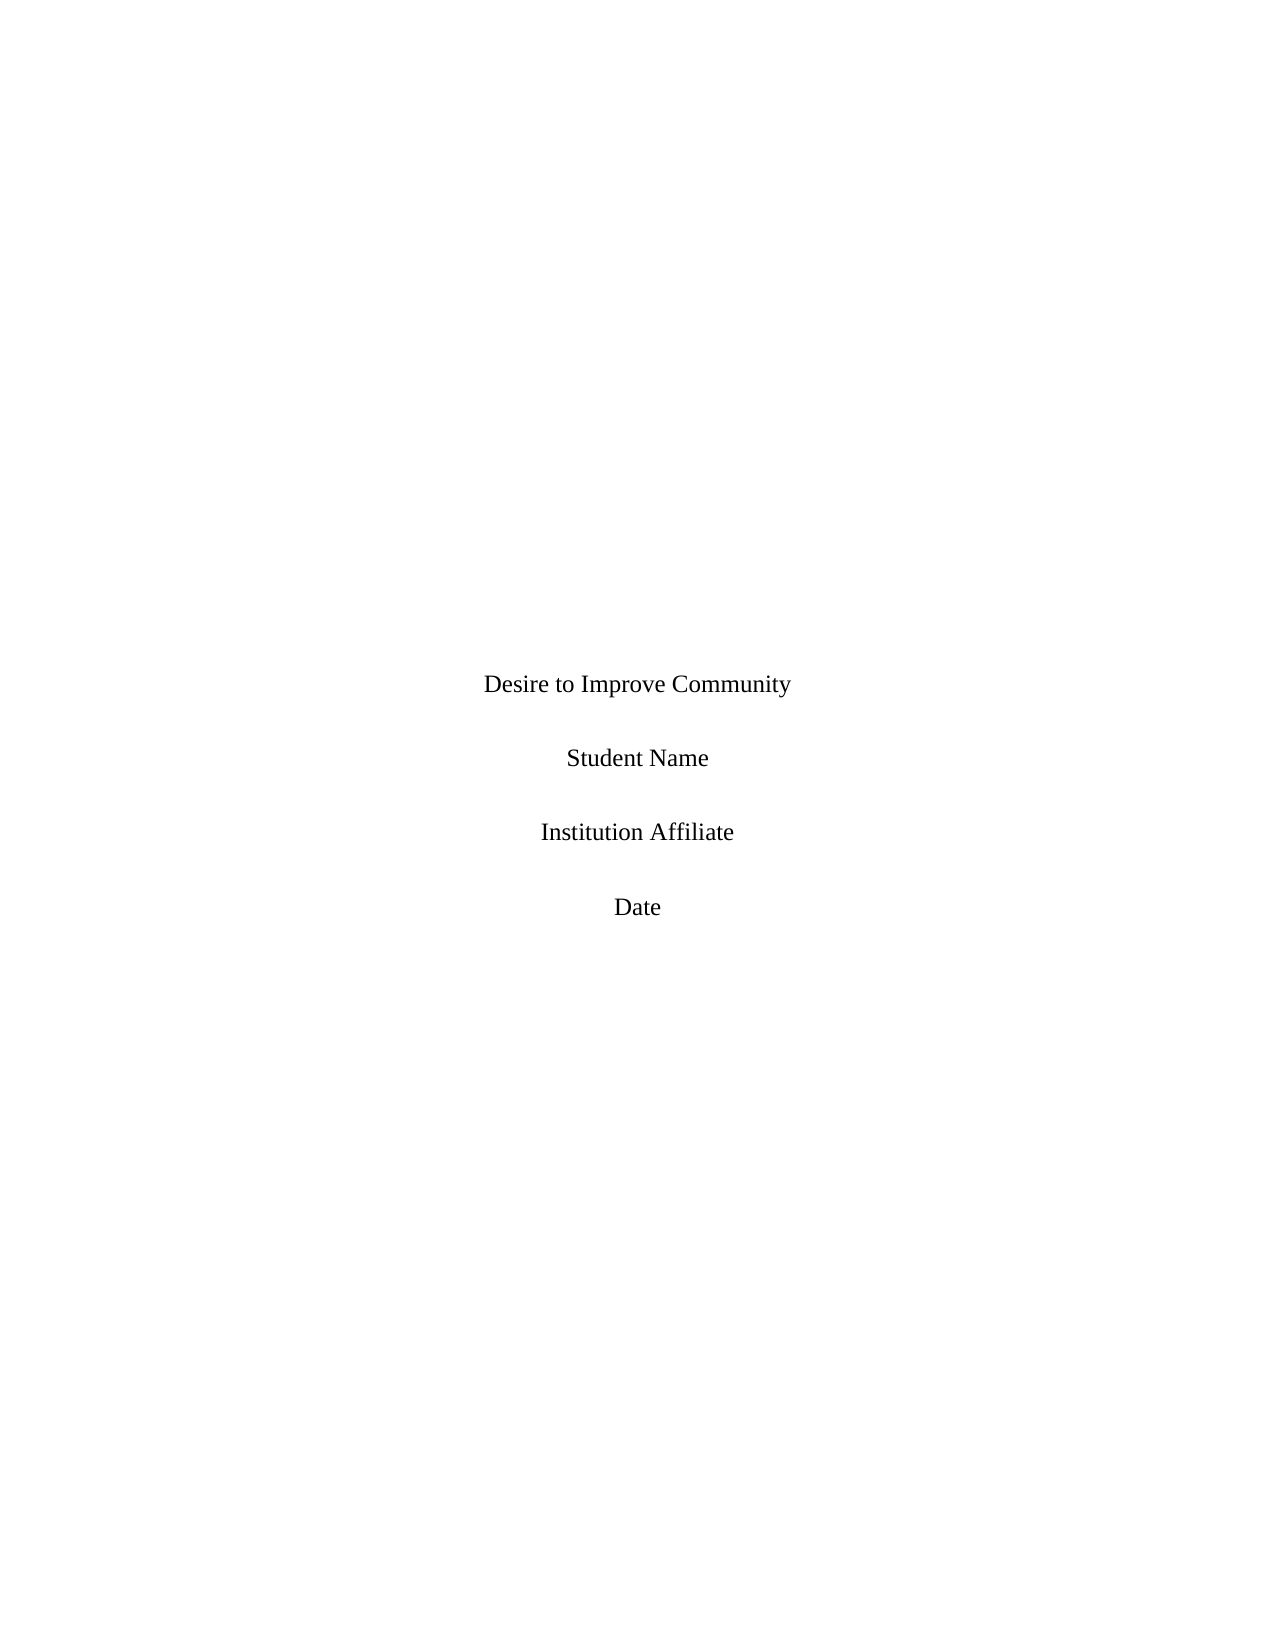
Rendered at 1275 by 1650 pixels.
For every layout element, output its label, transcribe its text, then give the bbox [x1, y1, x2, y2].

text Institution Affiliate [150, 817, 1125, 846]
text Student Name [150, 743, 1125, 772]
text Desire to Improve Community [150, 669, 1125, 698]
text Date [150, 892, 1125, 920]
